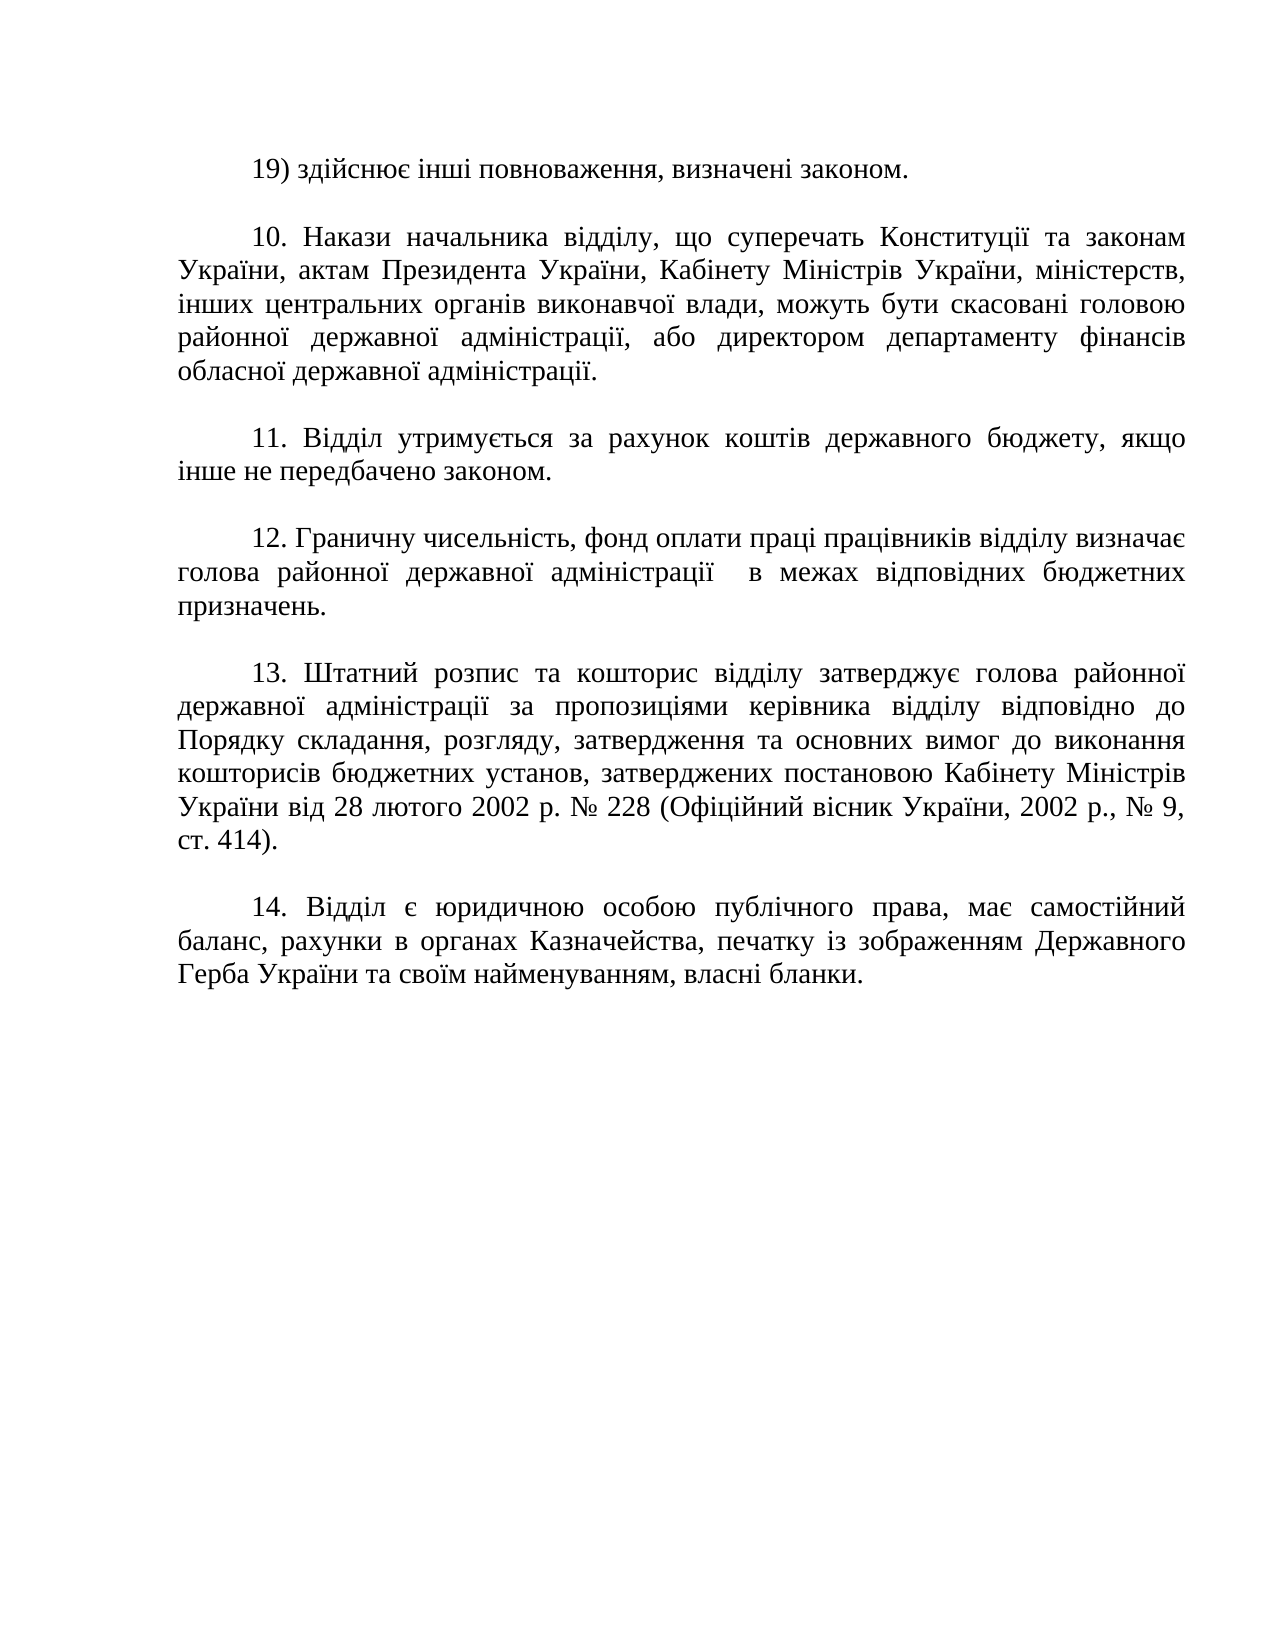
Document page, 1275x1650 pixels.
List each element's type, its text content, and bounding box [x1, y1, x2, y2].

text 11. Відділ утримується за рахунок коштів державного бюджету, якщо інше не передбачено законом. [177, 420, 1186, 487]
text 13. Штатний розпис та кошторис відділу затверджує голова районної державної адміністрації за пропозиціями керівника відділу відповідно до Порядку складання, розгляду, затвердження та основних вимог до виконання кошторисів бюджетних установ, затверджених постановою Кабінету Міністрів України від 28 лютого 2002 р. № 228 (Офіційний вісник України, 2002 р., № 9, ст. 414). [177, 655, 1186, 856]
text 12. Граничну чисельність, фонд оплати праці працівників відділу визначає голова районної державної адміністрації в межах відповідних бюджетних призначень. [177, 521, 1186, 621]
text 19) здійснює інші повноваження, визначені законом. [177, 152, 1186, 185]
text 14. Відділ є юридичною особою публічного права, має самостійний баланс, рахунки в органах Казначейства, печатку із зображенням Державного Герба України та своїм найменуванням, власні бланки. [177, 889, 1186, 990]
text 10. Накази начальника відділу, що суперечать Конституції та законам України, актам Президента України, Кабінету Міністрів України, міністерств, інших центральних органів виконавчої влади, можуть бути скасовані головою районної державної адміністрації, або директором департаменту фінансів обласної державної адміністрації. [177, 219, 1186, 386]
